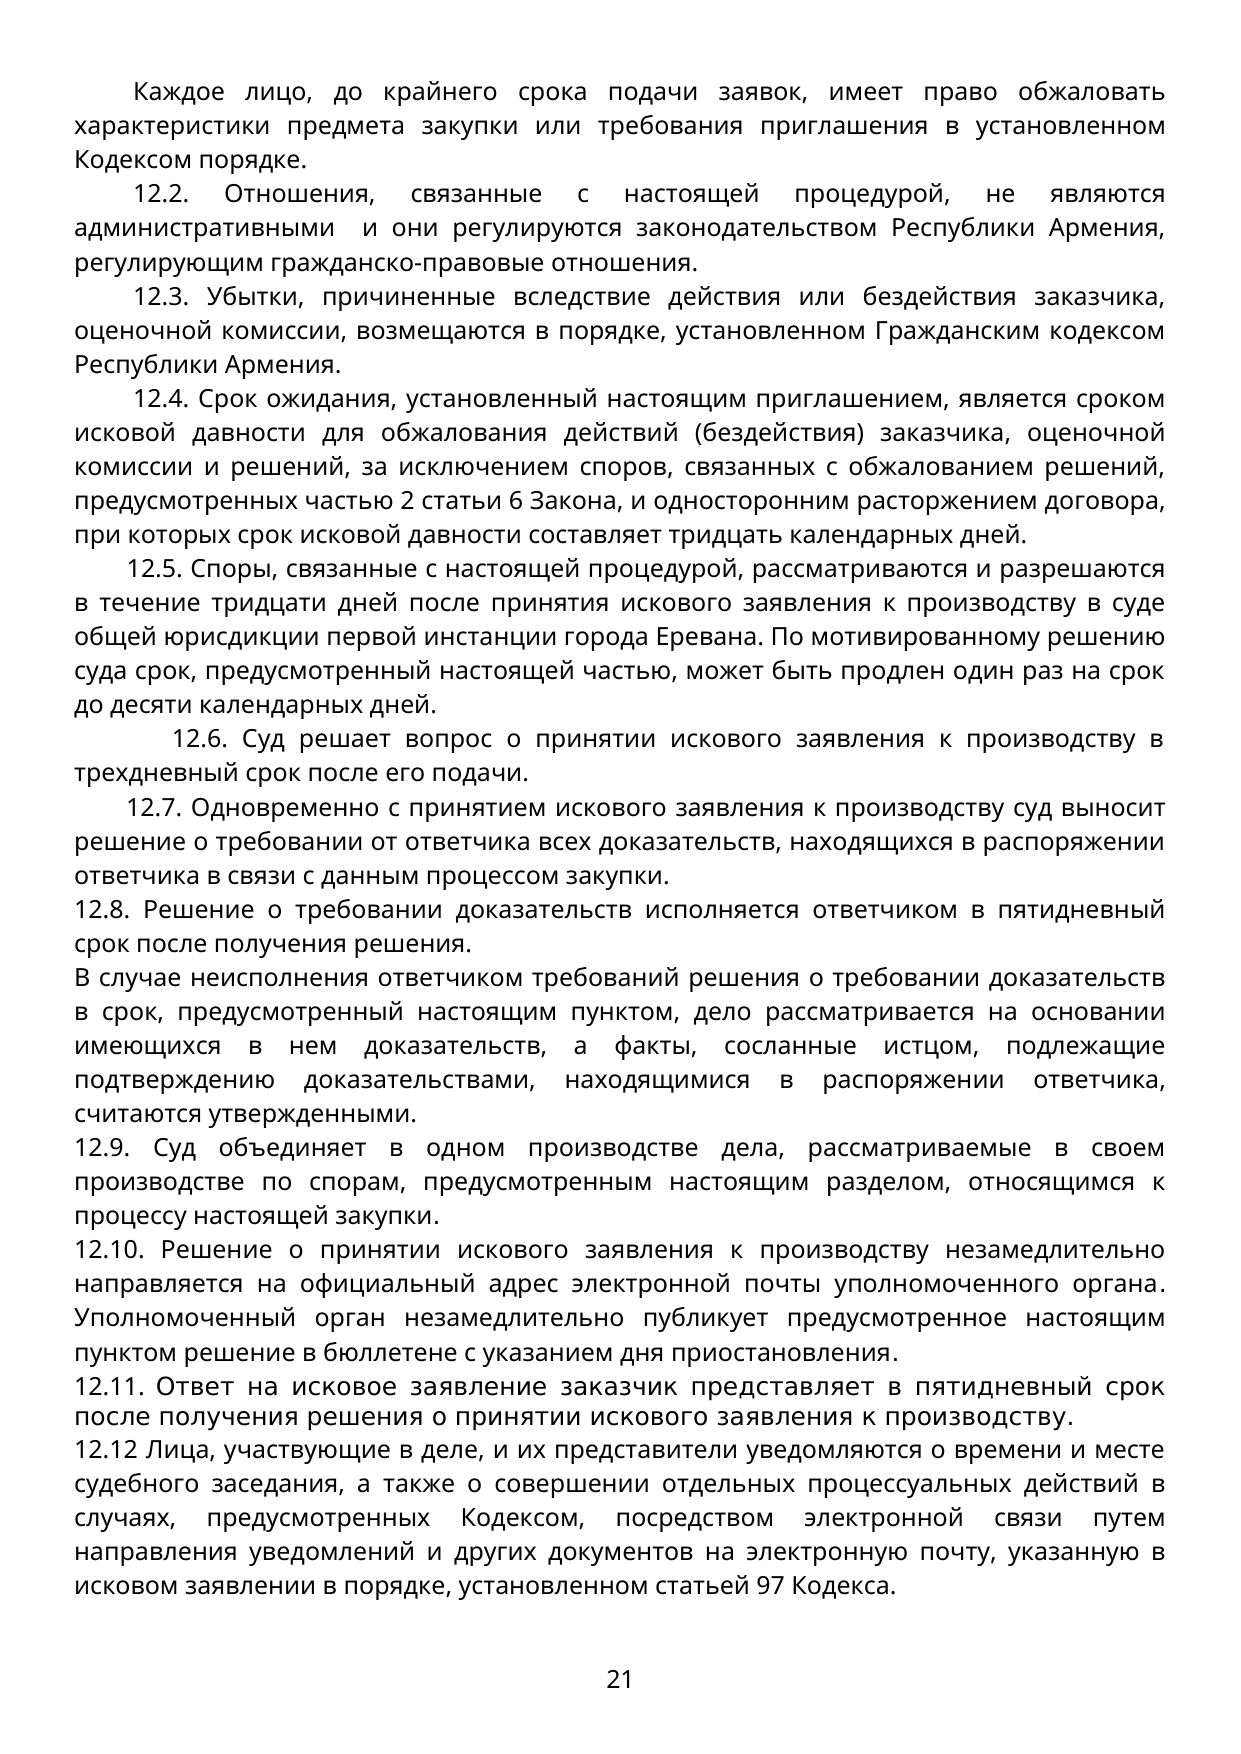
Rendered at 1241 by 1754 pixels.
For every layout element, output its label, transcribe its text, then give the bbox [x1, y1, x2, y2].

text 12.2. Отношения, связанные с настоящей процедурой, не являются административными и они регулируются законодательством Республики Армения, регулирующим гражданско-правовые отношения. [74, 176, 1167, 278]
text 12.12 Лица, участвующие в деле, и их представители уведомляются о времени и месте судебного заседания, а также о совершении отдельных процессуальных действий в случаях, предусмотренных Кодексом, посредством электронной связи путем направления уведомлений и других документов на электронную почту, указанную в исковом заявлении в порядке, установленном статьей 97 Кодекса. [74, 1431, 1167, 1602]
text 12.11. Ответ на исковое заявление заказчик представляет в пятидневный срок после получения решения о принятии искового заявления к производству. [74, 1368, 1167, 1431]
text 12.5. Споры, связанные с настоящей процедурой, рассматриваются и разрешаются в течение тридцати дней после принятия искового заявления к производству в суде общей юрисдикции первой инстанции города Еревана. По мотивированному решению суда срок, предусмотренный настоящей частью, может быть продлен один раз на срок до десяти календарных дней. [74, 551, 1167, 721]
text 12.3. Убытки, причиненные вследствие действия или бездействия заказчика, оценочной комиссии, возмещаются в порядке, установленном Гражданским кодексом Республики Армения. [74, 278, 1167, 380]
text 12.10. Решение о принятии искового заявления к производству незамедлительно направляется на официальный адрес электронной почты уполномоченного органа. Уполномоченный орган незамедлительно публикует предусмотренное настоящим пунктом решение в бюллетене с указанием дня приостановления. [74, 1232, 1167, 1368]
text Каждое лицо, до крайнего срока подачи заявок, имеет право обжаловать характеристики предмета закупки или требования приглашения в установленном Кодексом порядке. [74, 74, 1167, 176]
text 12.6. Суд решает вопрос о принятии искового заявления к производству в трехдневный срок после его подачи. [74, 721, 1167, 789]
text 12.4. Срок ожидания, установленный настоящим приглашением, является сроком исковой давности для обжалования действий (бездействия) заказчика, оценочной комиссии и решений, за исключением споров, связанных с обжалованием решений, предусмотренных частью 2 статьи 6 Закона, и односторонним расторжением договора, при которых срок исковой давности составляет тридцать календарных дней. [74, 380, 1167, 551]
text В случае неисполнения ответчиком требований решения о требовании доказательств в срок, предусмотренный настоящим пунктом, дело рассматривается на основании имеющихся в нем доказательств, а факты, сосланные истцом, подлежащие подтверждению доказательствами, находящимися в распоряжении ответчика, считаются утвержденными. [74, 959, 1167, 1130]
text 12.8. Решение о требовании доказательств исполняется ответчиком в пятидневный срок после получения решения. [74, 891, 1167, 959]
text 12.9. Суд объединяет в одном производстве дела, рассматриваемые в своем производстве по спорам, предусмотренным настоящим разделом, относящимся к процессу настоящей закупки. [74, 1130, 1167, 1232]
text 12.7. Одновременно с принятием искового заявления к производству суд выносит решение о требовании от ответчика всех доказательств, находящихся в распоряжении ответчика в связи с данным процессом закупки. [74, 789, 1167, 891]
